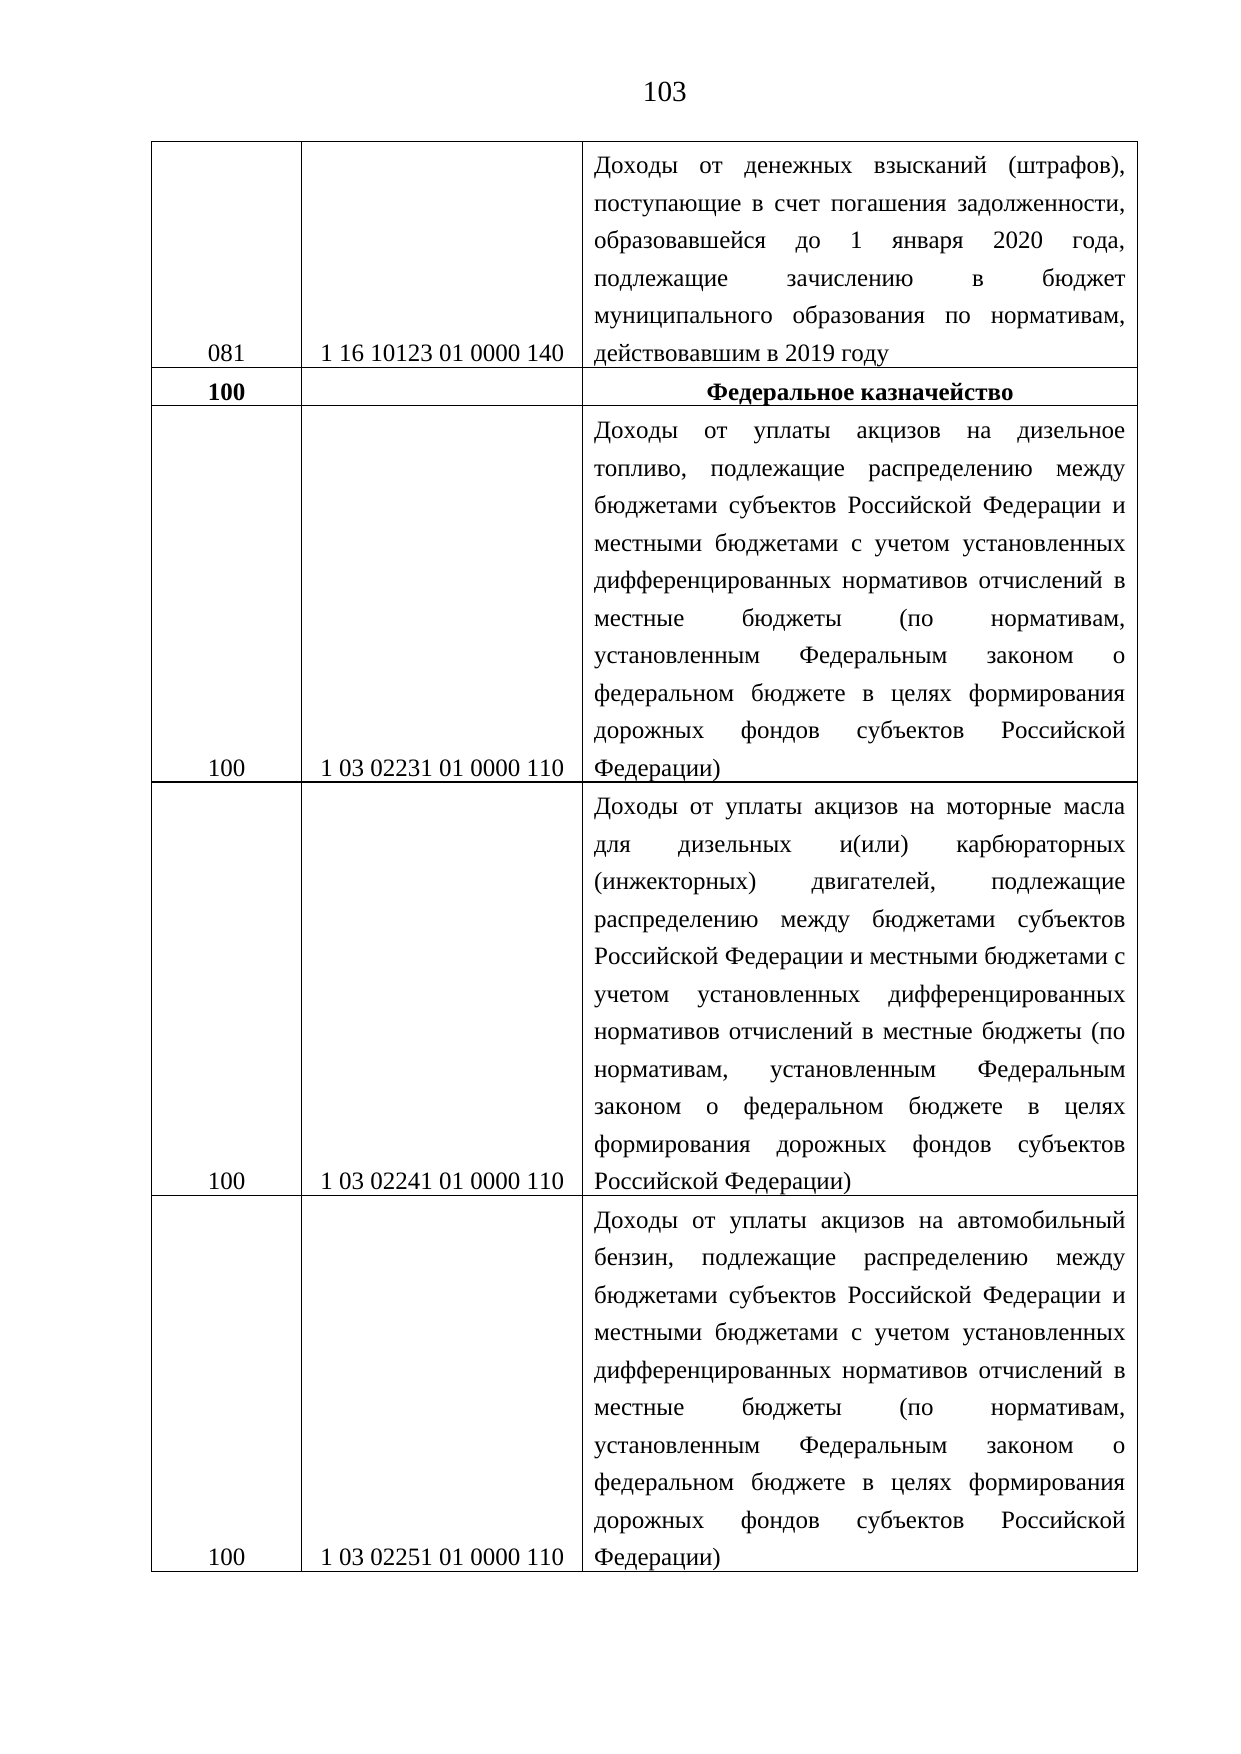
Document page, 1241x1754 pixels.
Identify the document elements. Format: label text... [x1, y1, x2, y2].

table_cell 1 16 10123 01 0000 140 [302, 142, 582, 367]
table_cell 100 [152, 368, 301, 405]
table_cell 100 [152, 1196, 301, 1571]
table_cell Доходы от уплаты акцизов на моторные масла для дизельных и(или) карбюраторных (инжекторных) двигателей, подлежащие распределению между бюджетами субъектов Российской Федерации и местными бюджетами с учетом установленных дифференцированных нормативов отчислений в местные бюджеты (по нормативам, установленным Федеральным законом о федеральном бюджете в целях формирования дорожных фондов субъектов Российской Федерации) [583, 783, 1137, 1195]
table_cell 100 [152, 783, 301, 1195]
table_cell 1 03 02231 01 0000 110 [302, 406, 582, 781]
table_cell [583, 142, 1137, 367]
table_cell Доходы от уплаты акцизов на автомобильный бензин, подлежащие распределению между бюджетами субъектов Российской Федерации и местными бюджетами с учетом установленных дифференцированных нормативов отчислений в местные бюджеты (по нормативам, установленным Федеральным законом о федеральном бюджете в целях формирования дорожных фондов субъектов Российской Федерации) [583, 1196, 1137, 1571]
table_cell Доходы от уплаты акцизов на дизельное топливо, подлежащие распределению между бюджетами субъектов Российской Федерации и местными бюджетами с учетом установленных дифференцированных нормативов отчислений в местные бюджеты (по нормативам, установленным Федеральным законом о федеральном бюджете в целях формирования дорожных фондов субъектов Российской Федерации) [583, 406, 1137, 781]
table_cell 081 [152, 142, 301, 367]
table_cell 1 03 02251 01 0000 110 [302, 1196, 582, 1571]
table_cell 1 03 02241 01 0000 110 [302, 783, 582, 1195]
table_cell Федеральное казначейство [583, 368, 1137, 405]
table_cell [302, 368, 582, 405]
table_cell 100 [152, 406, 301, 781]
